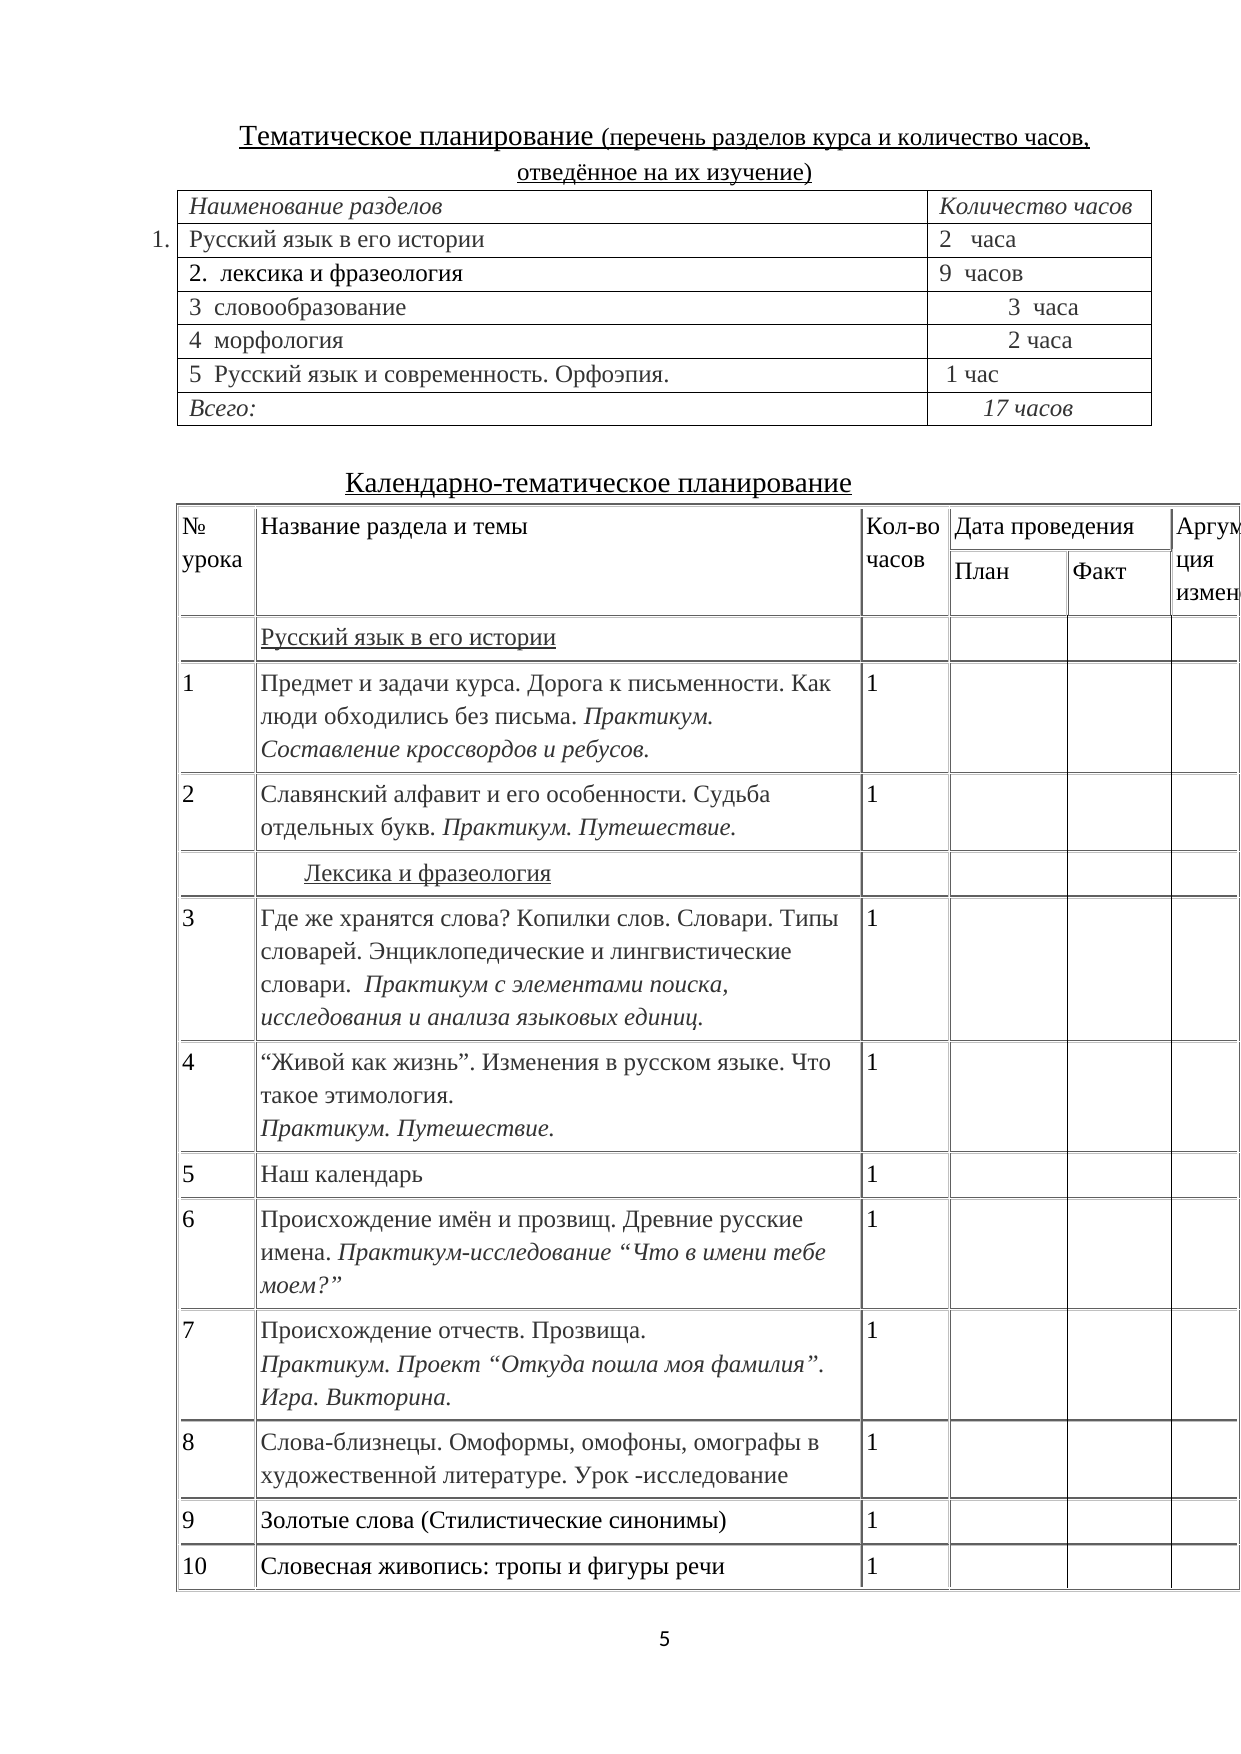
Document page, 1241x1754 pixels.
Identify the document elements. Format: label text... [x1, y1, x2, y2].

table_cell 2 [179, 771, 254, 850]
table_cell [951, 853, 1067, 895]
table_cell [951, 618, 1067, 660]
table_cell [1068, 1422, 1171, 1497]
table_cell 3 [179, 895, 254, 1039]
table_cell 2 часа [928, 224, 1151, 257]
table_cell [1172, 1419, 1239, 1497]
table_cell [1172, 850, 1240, 895]
table_cell [1068, 1311, 1171, 1419]
table_cell [1172, 1497, 1239, 1543]
table_cell 1 [861, 1546, 949, 1588]
table_cell [1172, 895, 1239, 1039]
table_cell [951, 1501, 1067, 1543]
table_cell [179, 615, 254, 660]
table_cell [1172, 1543, 1240, 1588]
table_cell Золотые слова (Стилистические синонимы) [257, 1501, 860, 1543]
table_cell 1 [863, 1154, 948, 1196]
table_header Дата проведения [950, 507, 1171, 548]
table_cell [951, 1200, 1067, 1308]
table_cell [1068, 1546, 1171, 1588]
table_cell [951, 1311, 1067, 1419]
table_cell 2. лексика и фразеология [178, 258, 927, 291]
table_cell [177, 850, 256, 895]
table_cell [1068, 1200, 1171, 1308]
table_cell [951, 899, 1067, 1039]
table_cell [950, 1546, 1067, 1588]
table_cell [951, 1043, 1067, 1151]
table_cell Русский язык в его истории [257, 618, 860, 660]
table_cell [951, 664, 1067, 771]
table_cell 9 часов [928, 258, 1151, 291]
table_cell Славянский алфавит и его особенности. Судьба отдельных букв. Практикум. Путешествие. [257, 775, 860, 850]
table_cell Русский язык в его истории [178, 224, 927, 257]
table_header Кол-во часов [861, 507, 949, 614]
table_cell “Живой как жизнь”. Изменения в русском языке. Что такое этимология. Практикум. Путешествие. [257, 1043, 860, 1151]
table_cell 1 [863, 899, 948, 1039]
table_cell [1172, 615, 1239, 660]
table_header Название раздела и темы [256, 507, 861, 614]
table_cell [1068, 1043, 1171, 1151]
table_cell 1 [863, 775, 948, 850]
table_header Аргументация изменений [1171, 507, 1239, 614]
table_cell 4 [179, 1040, 254, 1151]
table_header Наименование разделов [178, 191, 927, 223]
table_cell 1 [863, 1422, 948, 1497]
text Тематическое планирование (перечень разделов курса и количество часов, [177, 118, 1152, 152]
table_cell Предмет и задачи курса. Дорога к письменности. Как люди обходились без письма. Практикум. Составление кроссвордов и ребусов. [257, 664, 860, 771]
text отведённое на их изучение) [177, 157, 1152, 185]
table_cell 1 час [928, 359, 1151, 392]
table_cell Словесная живопись: тропы и фигуры речи [256, 1546, 861, 1588]
table_cell 5 [177, 1151, 256, 1196]
table_cell [951, 1422, 1067, 1497]
table_cell [1068, 618, 1171, 660]
table_cell Наш календарь [257, 1154, 860, 1196]
table_cell 5 Русский язык и современность. Орфоэпия. [178, 359, 927, 392]
table_cell [1068, 899, 1171, 1039]
table_cell Всего: [178, 393, 927, 425]
table_cell Факт [1069, 552, 1170, 614]
table_cell 1 [863, 1311, 948, 1419]
table_cell 1 [179, 660, 254, 771]
table_cell [1068, 775, 1171, 850]
table_cell [1172, 1040, 1239, 1151]
table_cell 1 [863, 1501, 948, 1543]
table_cell [1172, 1308, 1240, 1419]
table_cell [1172, 1151, 1240, 1196]
table_cell [863, 853, 948, 895]
table_cell [863, 618, 948, 660]
table_cell [1172, 771, 1239, 850]
table_cell 7 [177, 1308, 256, 1419]
table_cell 1 [863, 1043, 948, 1151]
table_cell 3 словообразование [178, 292, 927, 324]
table_cell 4 морфология [178, 325, 927, 358]
table_header № урока [179, 507, 256, 614]
table_header Количество часов [928, 191, 1151, 223]
table_cell [1068, 1501, 1171, 1543]
text Календарно-тематическое планирование [177, 465, 1152, 498]
table_cell Лексика и фразеология [257, 853, 860, 895]
table_cell 1 [863, 1200, 948, 1308]
table_cell 2 часа [928, 325, 1151, 358]
table_cell [1068, 1154, 1171, 1196]
table_cell 17 часов [928, 393, 1151, 425]
table_cell Слова-близнецы. Омоформы, омофоны, омографы в художественной литературе. Урок -исследование [257, 1422, 860, 1497]
table_cell [1172, 1196, 1239, 1308]
table_cell [1172, 660, 1239, 771]
table_cell [1068, 853, 1171, 895]
table_cell Где же хранятся слова? Копилки слов. Словари. Типы словарей. Энциклопедические и лингвистические словари. Практикум с элементами поиска, исследования и анализа языковых единиц. [257, 899, 860, 1039]
table_cell Происхождение отчеств. Прозвища. Практикум. Проект “Откуда пошла моя фамилия”. Игра. Викторина. [257, 1311, 860, 1419]
table_cell 9 [179, 1497, 254, 1543]
table_cell [1068, 664, 1171, 771]
table_cell 1 [863, 664, 948, 771]
table_cell 6 [179, 1196, 254, 1308]
table_cell Происхождение имён и прозвищ. Древние русские имена. Практикум-исследование “Что в имени тебе моем?” [257, 1200, 860, 1308]
table_cell План [951, 552, 1066, 614]
table_cell 3 часа [928, 292, 1151, 324]
table_cell 8 [179, 1419, 254, 1497]
table_cell [951, 775, 1067, 850]
table_cell [951, 1154, 1067, 1196]
table_cell 10 [177, 1543, 256, 1588]
